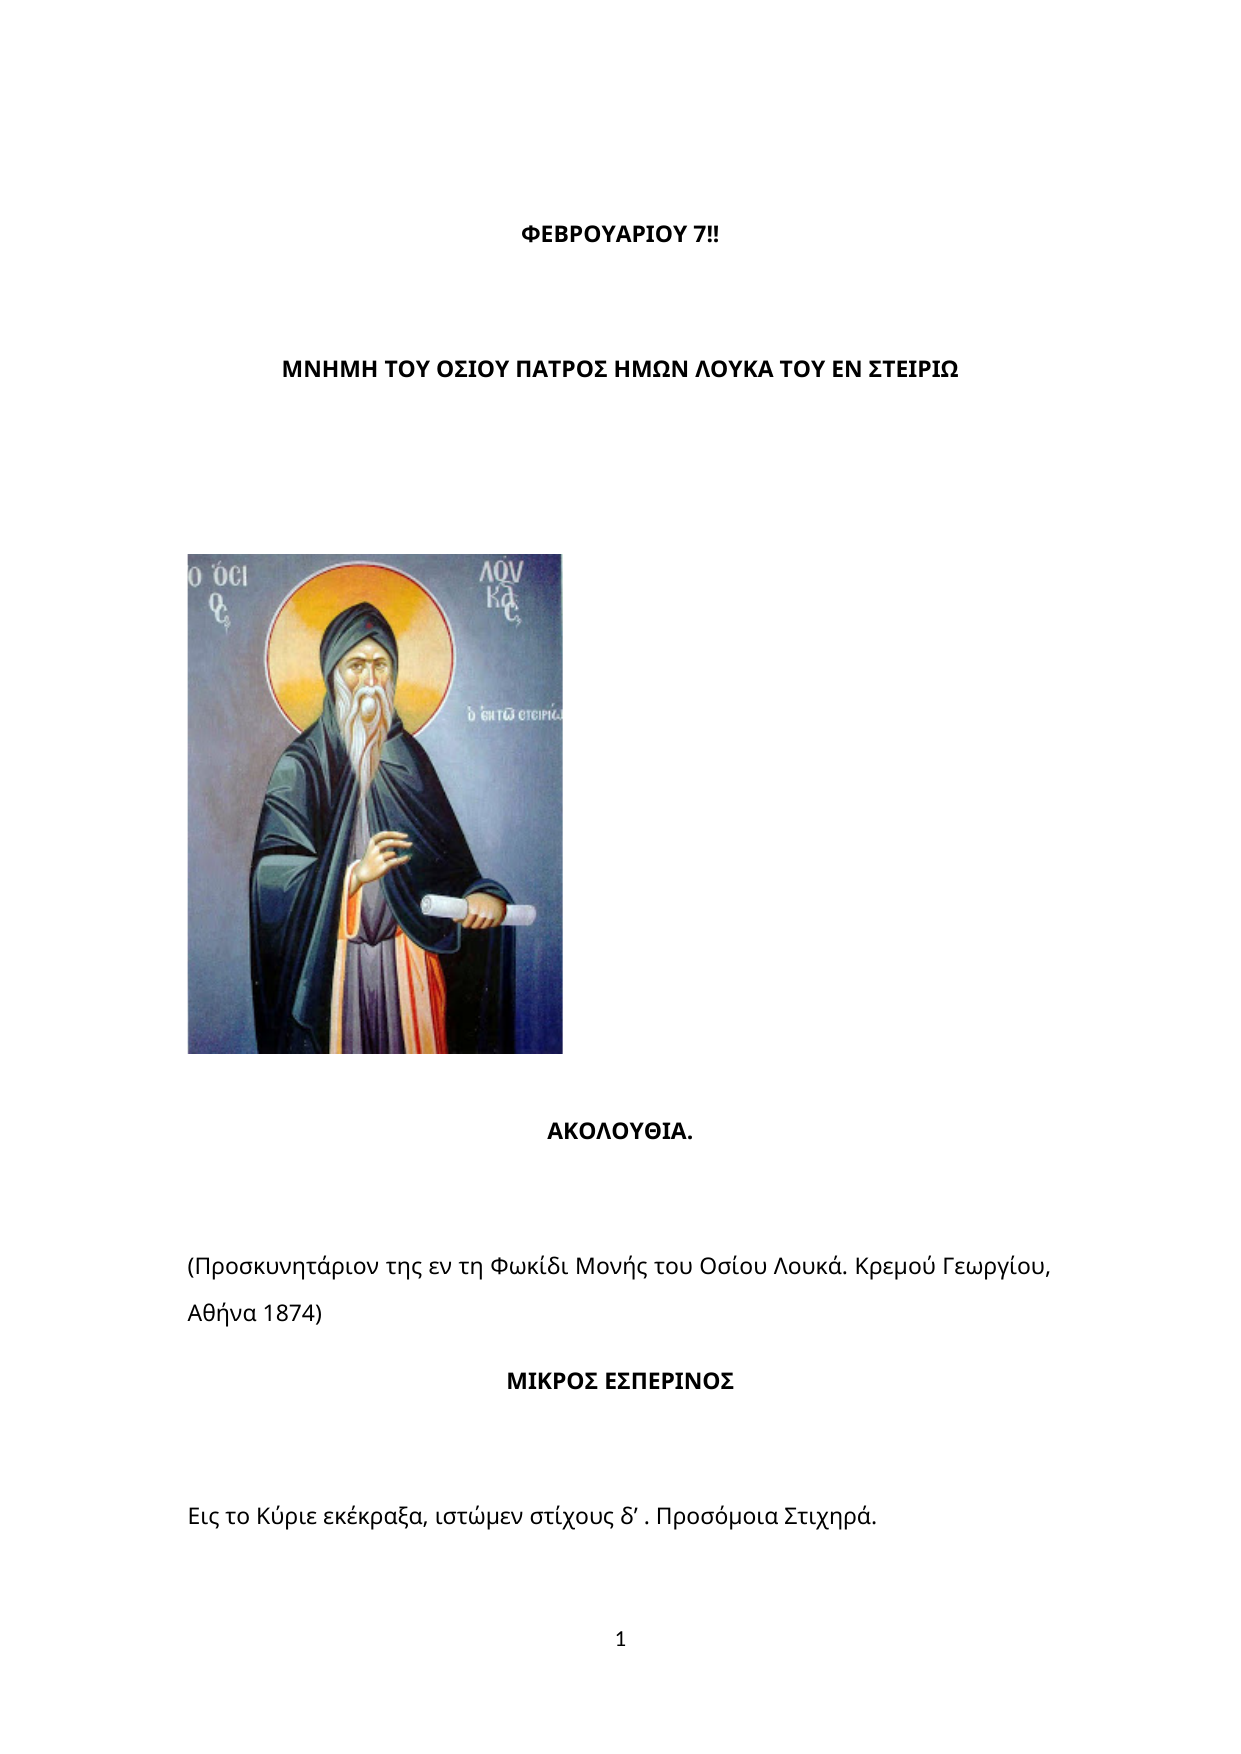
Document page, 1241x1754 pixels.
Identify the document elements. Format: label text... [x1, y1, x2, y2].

picture [187, 554, 563, 1054]
text Εις το Κύριε εκέκραξα, ιστώμεν στίχους δ’ . Προσόμοια Στιχηρά. [187, 1500, 1053, 1532]
text ΦΕΒΡΟΥΑΡΙΟΥ 7!! [187, 218, 1053, 249]
text (Προσκυνητάριον της εν τη Φωκίδι Μονής του Οσίου Λουκά. Κρεμού Γεωργίου, Αθήνα 1874) [187, 1250, 1053, 1328]
text ΜΙΚΡΟΣ ΕΣΠΕΡΙΝΟΣ [187, 1365, 1053, 1396]
text ΑΚΟΛΟΥΘΙΑ. [187, 1115, 1053, 1146]
text ΜΝΗΜΗ ΤΟΥ ΟΣΙΟΥ ΠΑΤΡΟΣ ΗΜΩΝ ΛΟΥΚΑ ΤΟΥ ΕΝ ΣΤΕΙΡΙΩ [187, 353, 1053, 384]
